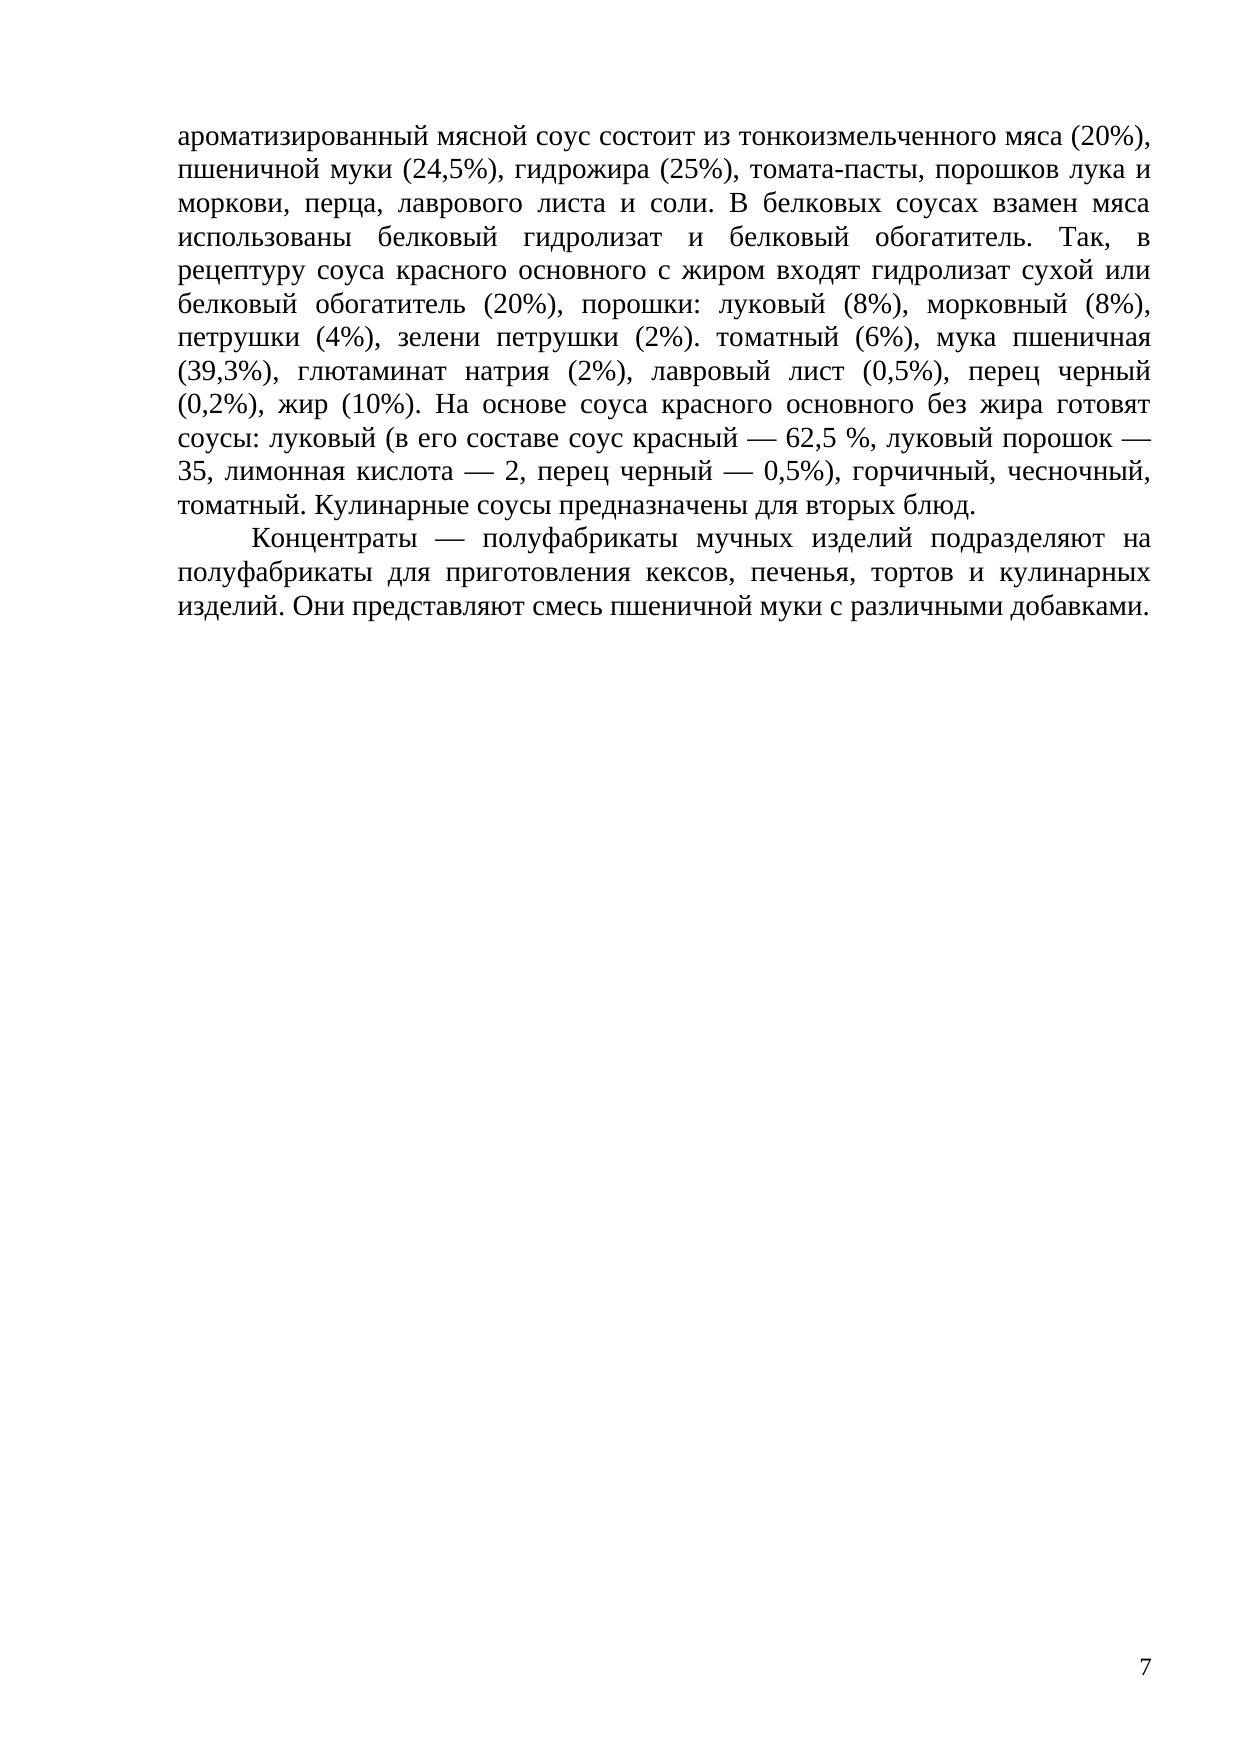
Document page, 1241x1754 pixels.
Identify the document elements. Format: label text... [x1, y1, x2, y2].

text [177, 118, 1152, 521]
text Концентраты — полуфабрикаты мучных изделий подразделяют на полуфабрикаты для приготовления кексов, печенья, тортов и кулинарных изделий. Они представляют смесь пшеничной муки с различными добавками. [177, 521, 1152, 621]
